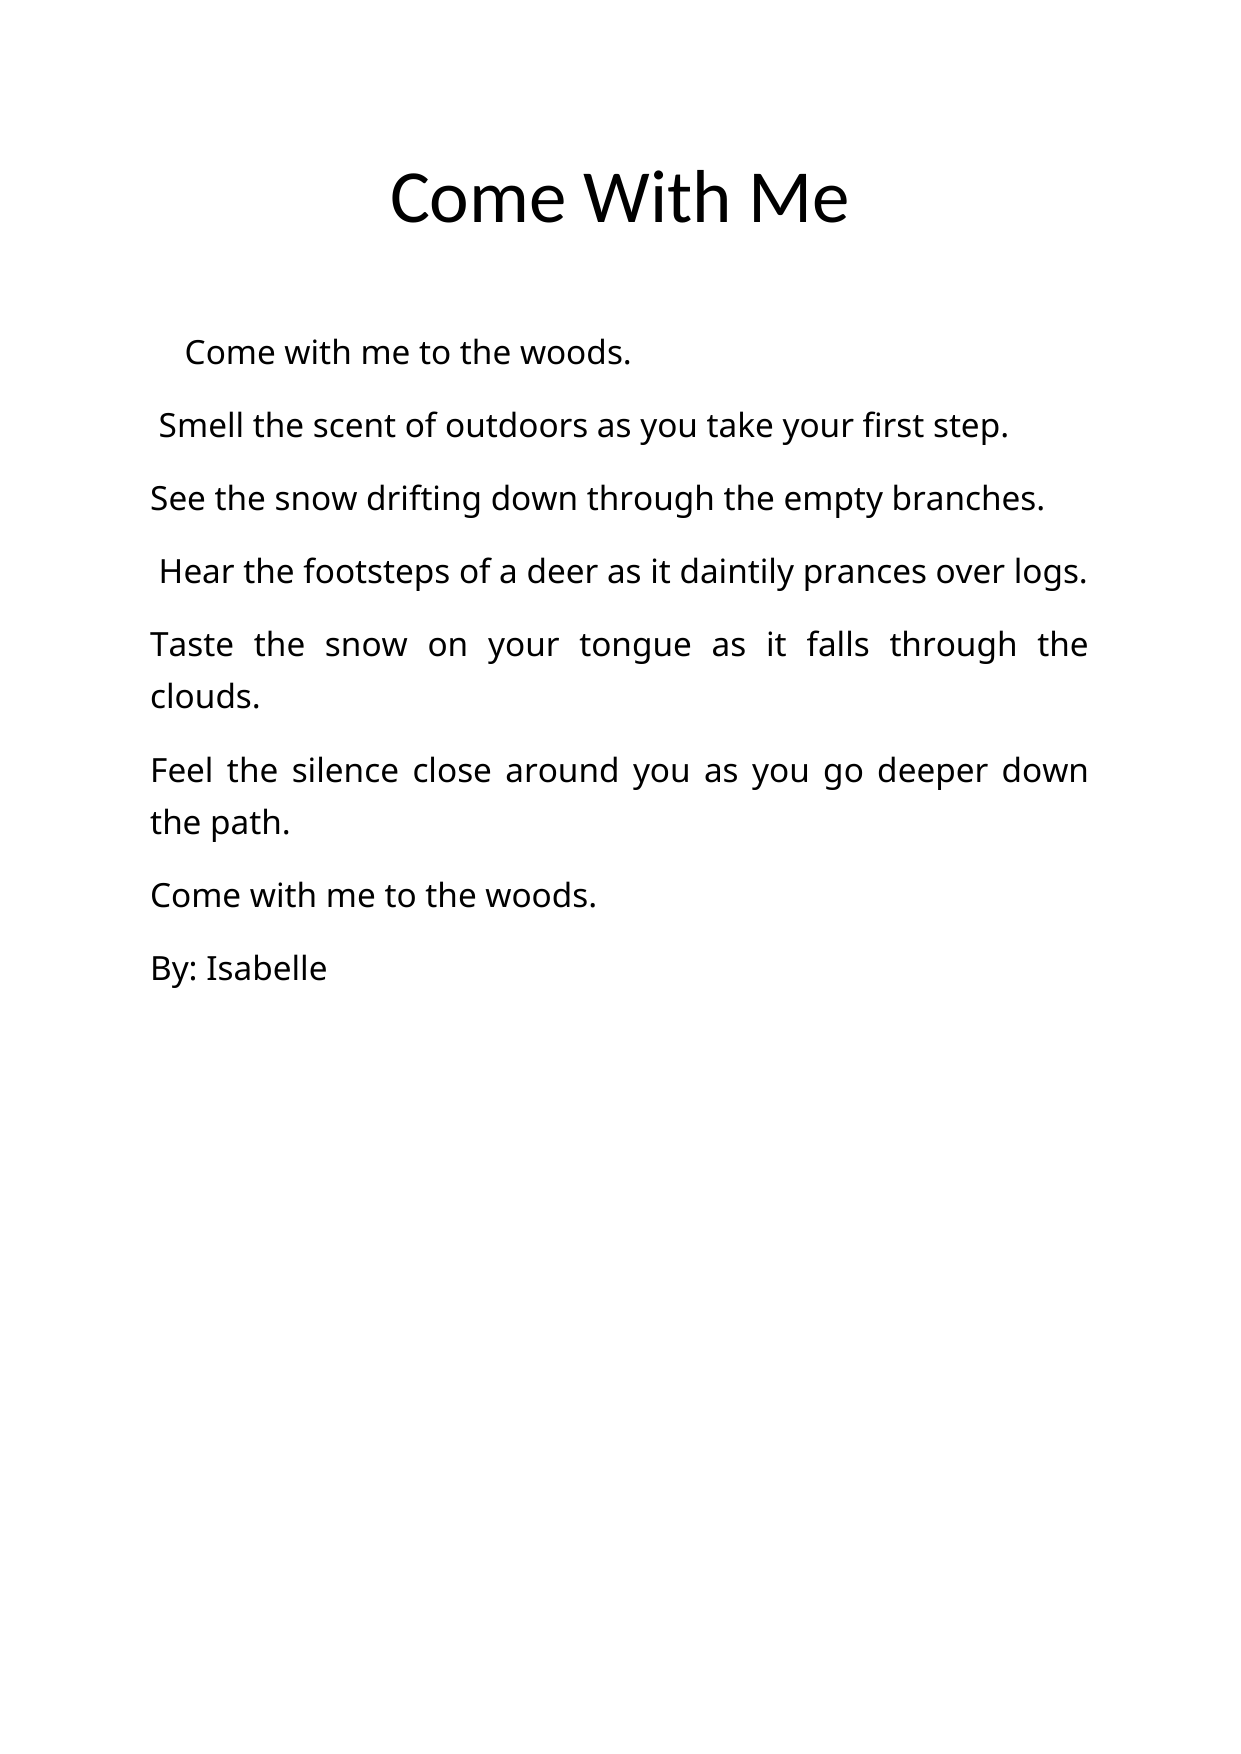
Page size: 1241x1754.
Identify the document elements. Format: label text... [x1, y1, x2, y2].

text Come With Me [150, 150, 1090, 242]
text Come with me to the woods. [150, 872, 1090, 917]
text Feel the silence close around you as you go deeper down the path. [150, 746, 1090, 844]
text See the snow drifting down through the empty branches. [150, 475, 1090, 521]
text Taste the snow on your tongue as it falls through the clouds. [150, 621, 1090, 719]
text Come with me to the woods. [150, 329, 1090, 374]
text Hear the footsteps of a deer as it daintily prances over logs. [150, 548, 1090, 593]
text Smell the scent of outdoors as you take your first step. [150, 402, 1090, 447]
text By: Isabelle [150, 944, 1090, 990]
